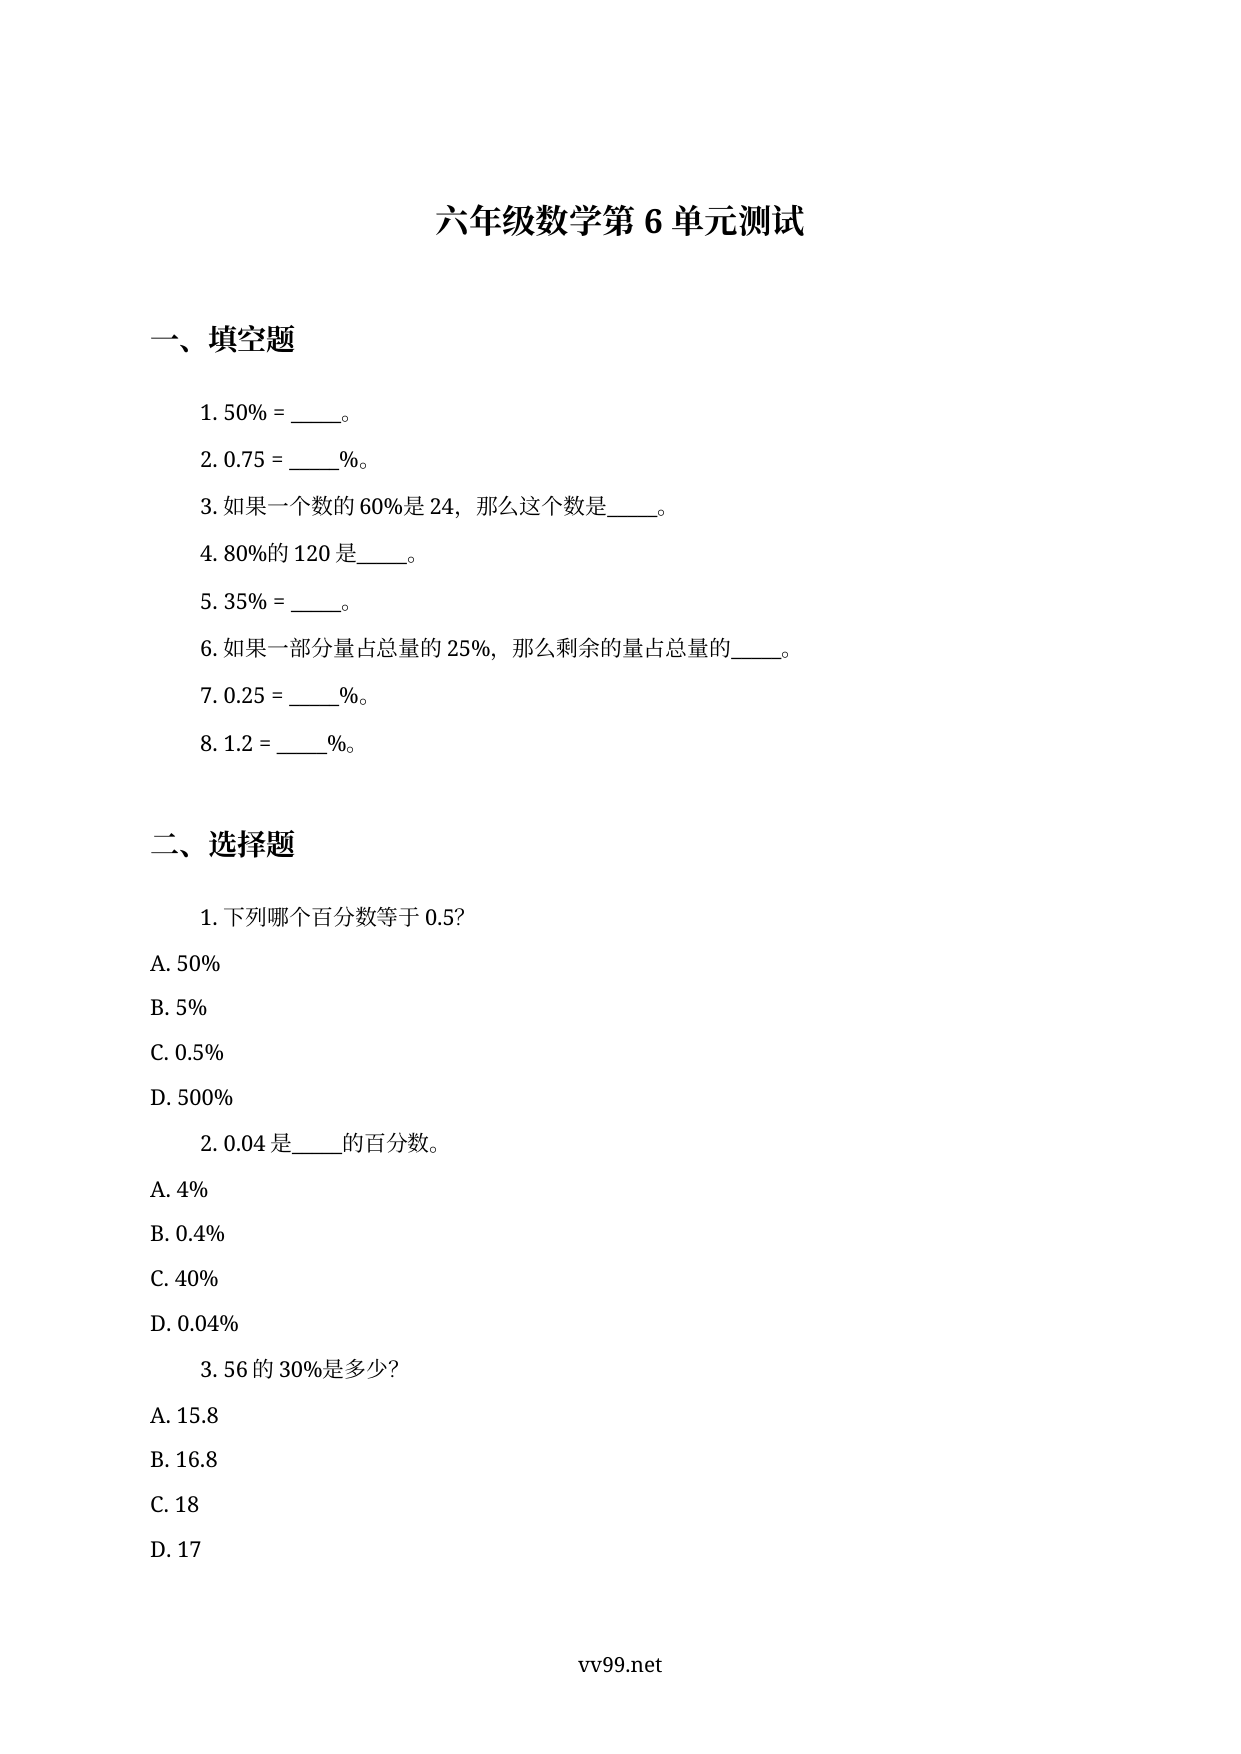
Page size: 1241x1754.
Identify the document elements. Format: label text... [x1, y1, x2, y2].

text D. 500% [150, 1082, 1090, 1112]
text A. 4% [150, 1174, 1090, 1203]
text B. 5% [150, 992, 1090, 1022]
text 4. 80%的120是_____。 [150, 537, 1090, 568]
text 5. 35% = _____。 [150, 584, 1090, 616]
text B. 0.4% [150, 1218, 1090, 1248]
text 2. 0.75 = _____%。 [150, 442, 1090, 474]
text C. 40% [150, 1263, 1090, 1293]
subtitle 六年级数学第 6 单元测试 [150, 195, 1090, 243]
text 2. 0.04是_____的百分数。 [150, 1126, 1090, 1158]
text C. 18 [150, 1489, 1090, 1519]
text C. 0.5% [150, 1037, 1090, 1067]
text D. 0.04% [150, 1308, 1090, 1338]
text 1. 50% = _____。 [150, 395, 1090, 426]
subtitle 二、选择题 [150, 822, 1090, 864]
text A. 15.8 [150, 1400, 1090, 1429]
text 6. 如果一部分量占总量的25%，那么剩余的量占总量的_____。 [150, 631, 1090, 663]
text 3. 如果一个数的60%是24，那么这个数是_____。 [150, 489, 1090, 521]
text 1. 下列哪个百分数等于0.5？ [150, 900, 1090, 932]
text A. 50% [150, 948, 1090, 977]
subtitle 一、填空题 [150, 316, 1090, 358]
text B. 16.8 [150, 1444, 1090, 1474]
text 8. 1.2 = _____%。 [150, 726, 1090, 757]
text D. 17 [150, 1534, 1090, 1564]
text 3. 56的30%是多少？ [150, 1352, 1090, 1384]
text 7. 0.25 = _____%。 [150, 678, 1090, 710]
